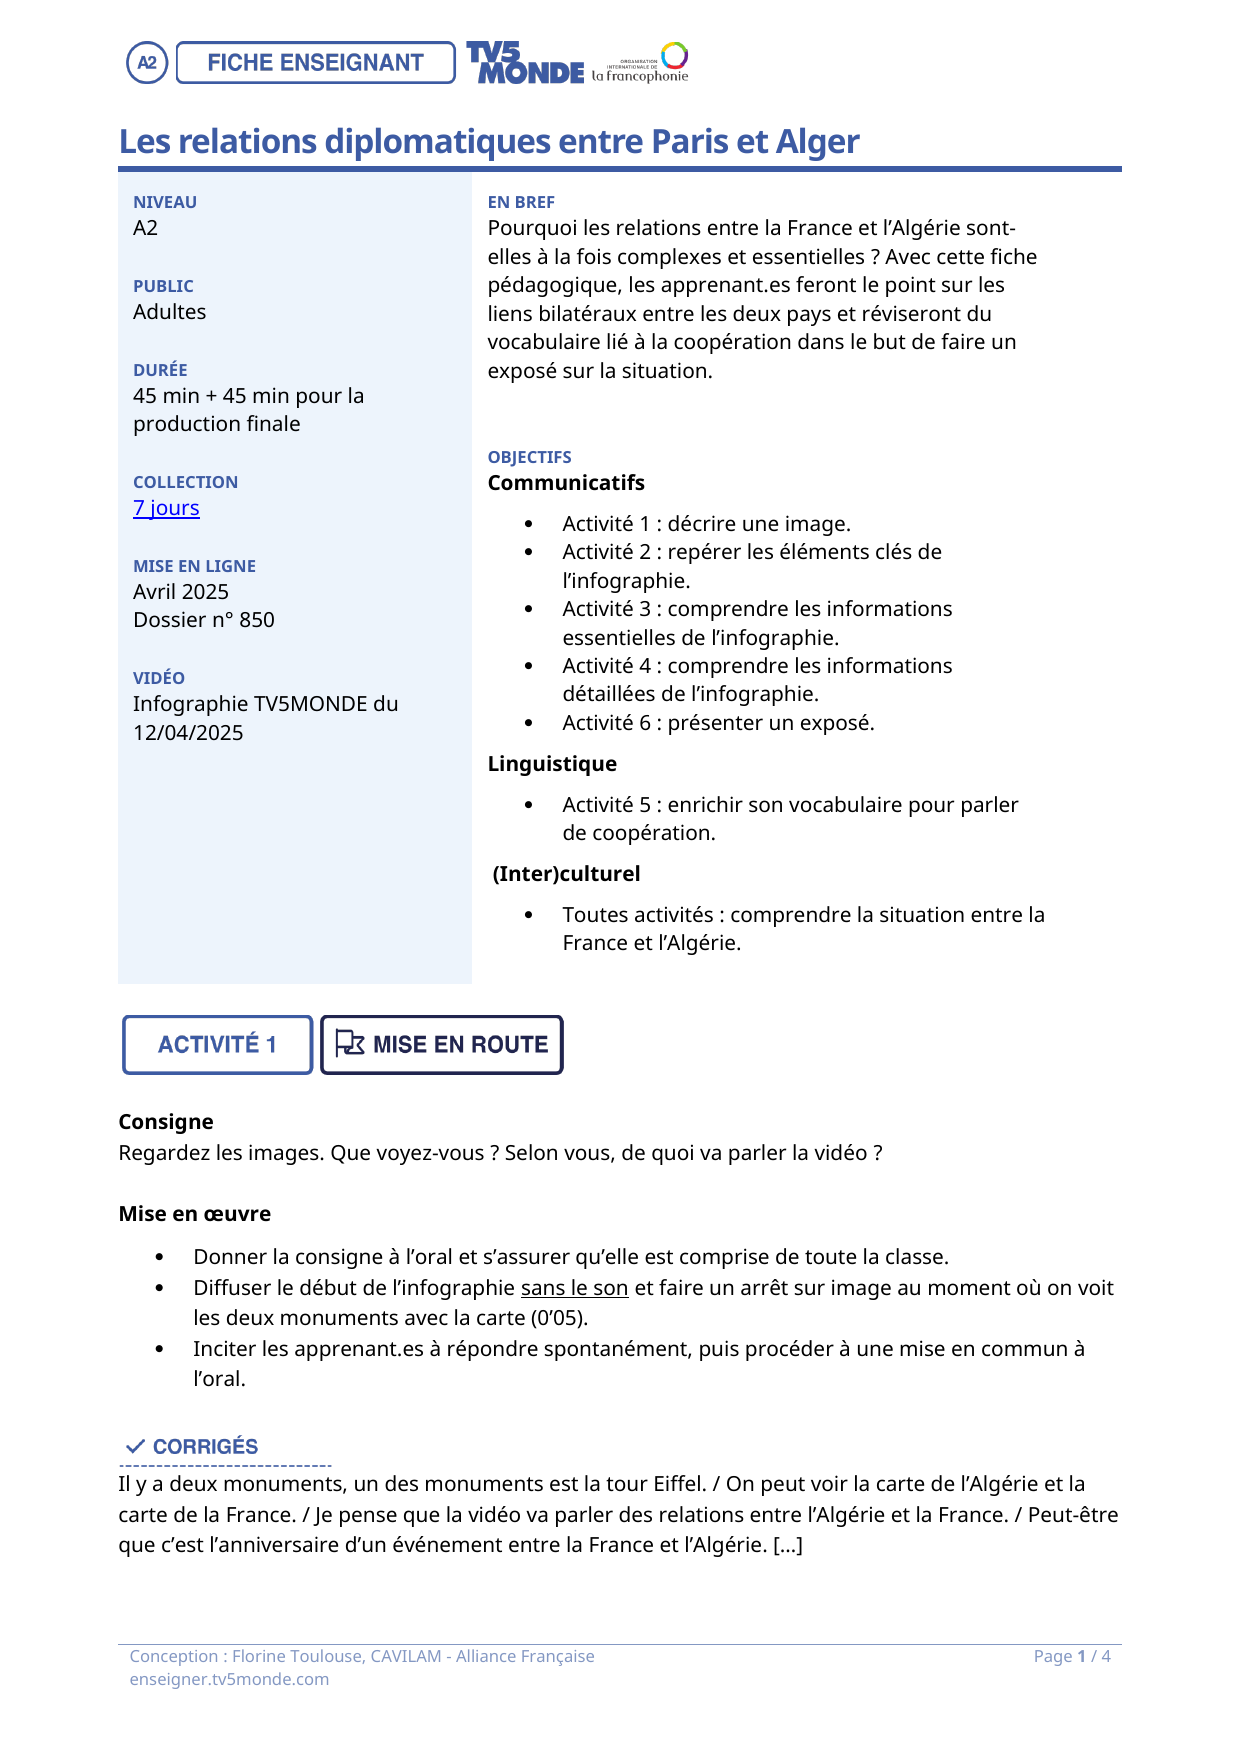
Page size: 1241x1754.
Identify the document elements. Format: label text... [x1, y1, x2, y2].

table_header Niveau A2 Public Adultes Durée 45 min + 45 min pour la production finale Collection 7 jours Mise en ligne Avril 2025 Dossier n° 850 Vidéo Infographie TV5MONDE du 12/04/2025 [118, 172, 472, 984]
text Il y a deux monuments, un des monuments est la tour Eiffel. / On peut voir la carte de l’Algérie et la carte de la France. / Je pense que la vidéo va parler des relations entre l’Algérie et la France. / Peut-être que c’est l’anniversaire d’un événement entre la France et l’Algérie. […] [118, 1469, 1122, 1559]
picture [118, 1015, 567, 1075]
list Inciter les apprenant.es à répondre spontanément, puis procéder à une mise en commun à l’oral. [156, 1334, 1122, 1393]
list Diffuser le début de l’infographie sans le son et faire un arrêt sur image au moment où on voit les deux monuments avec la carte (0’05). [156, 1273, 1122, 1332]
picture [118, 1407, 336, 1467]
table_header En bref Pourquoi les relations entre la France et l’Algérie sont-elles à la fois complexes et essentielles ? Avec cette fiche pédagogique, les apprenant.es feront le point sur les liens bilatéraux entre les deux pays et réviseront du vocabulaire lié à la coopération dans le but de faire un exposé sur la situation. Objectifs Communicatifs Activité 1 : décrire une image. Activité 2 : repérer les éléments clés de l’infographie. Activité 3 : comprendre les informations essentielles de l’infographie. Activité 4 : comprendre les informations détaillées de l’infographie. Activité 6 : présenter un exposé. Linguistique Activité 5 : enrichir son vocabulaire pour parler de coopération. (Inter)culturel Toutes activités : comprendre la situation entre la France et l’Algérie. [473, 172, 1062, 984]
title Les relations diplomatiques entre Paris et Alger [118, 118, 1122, 166]
list Donner la consigne à l’oral et s’assurer qu’elle est comprise de toute la classe. [156, 1242, 1122, 1271]
picture [118, 41, 697, 84]
text Consigne [118, 1107, 1122, 1136]
text Mise en œuvre [118, 1199, 1122, 1227]
text Regardez les images. Que voyez-vous ? Selon vous, de quoi va parler la vidéo ? [118, 1138, 1122, 1166]
